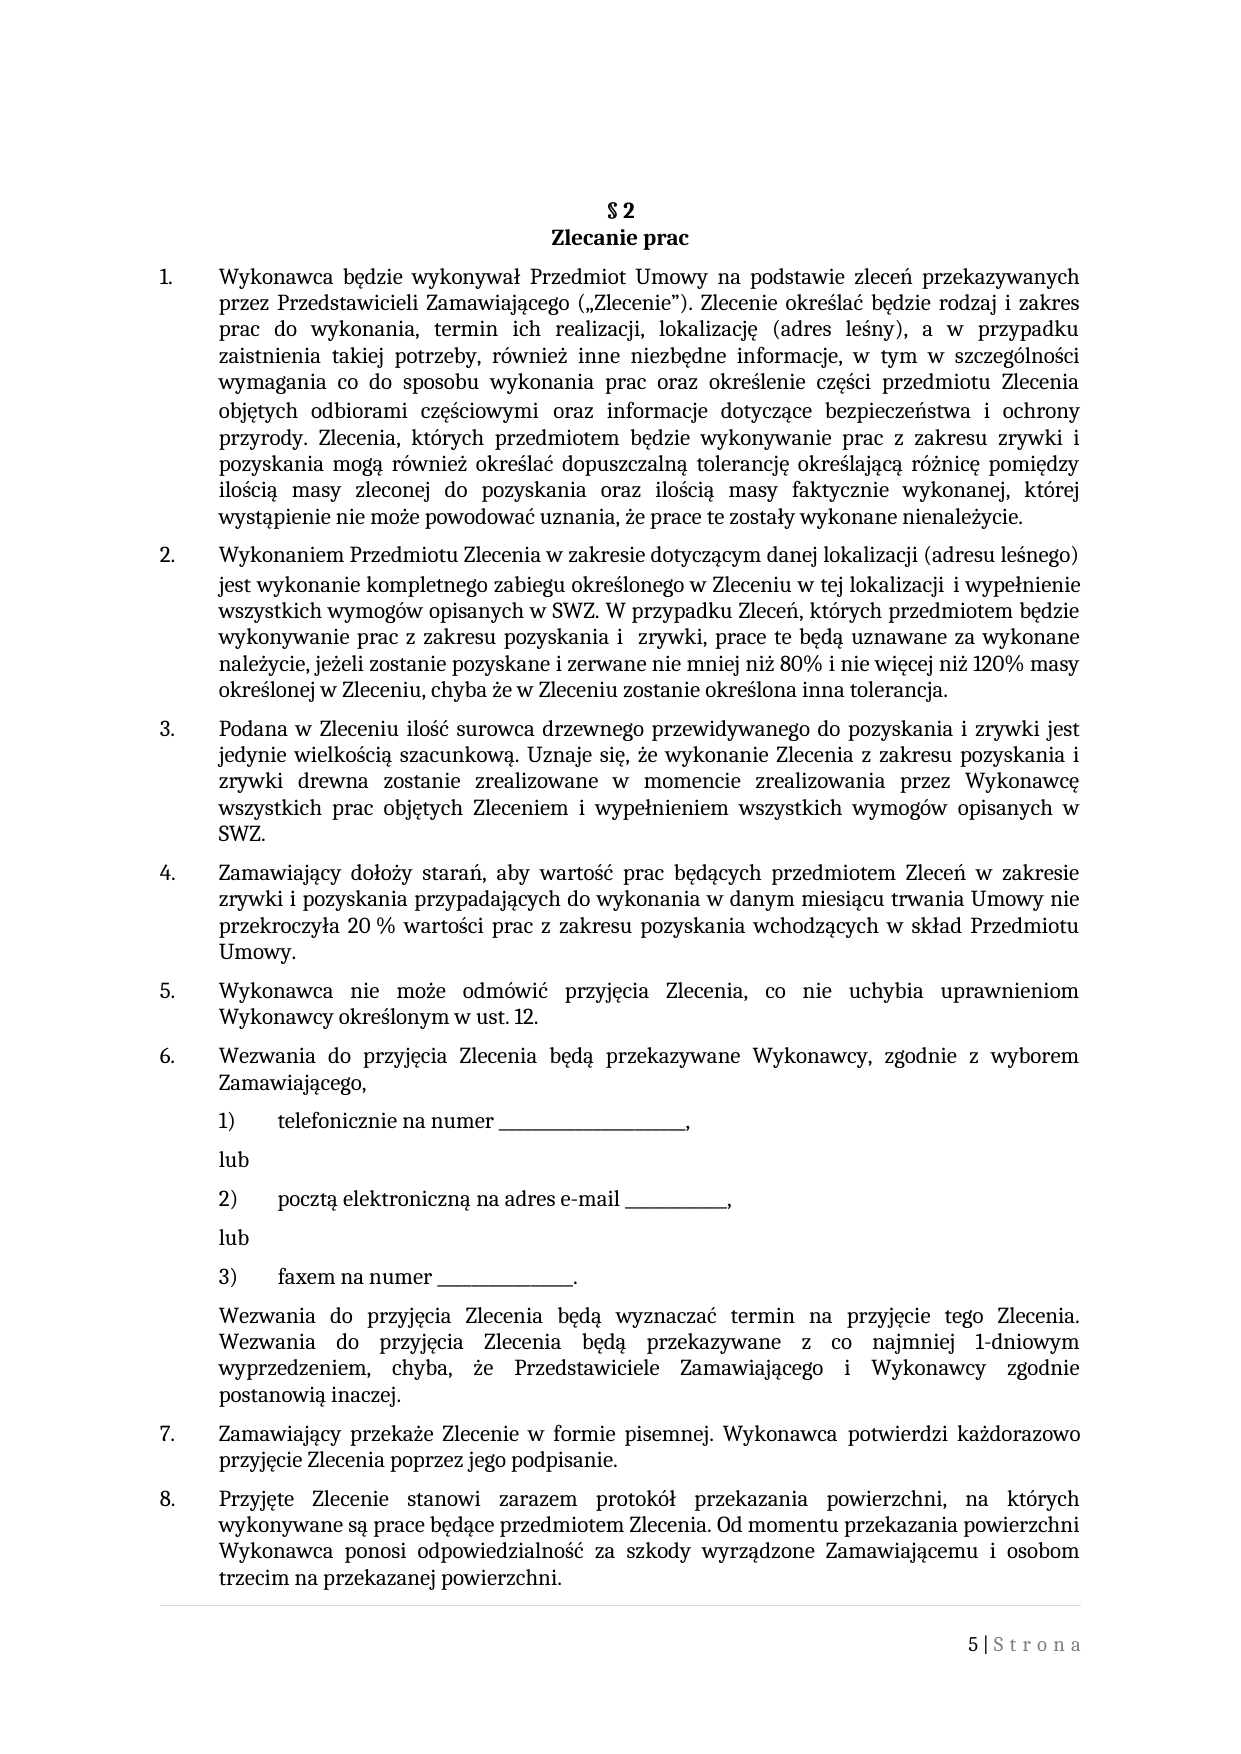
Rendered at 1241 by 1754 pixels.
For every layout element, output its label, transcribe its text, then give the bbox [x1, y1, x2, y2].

text lub [218, 1225, 1081, 1251]
list Podana w Zleceniu ilość surowca drzewnego przewidywanego do pozyskania i zrywki jest jedynie wielkością szacunkową. Uznaje się, że wykonanie Zlecenia z zakresu pozyskania i zrywki drewna zostanie zrealizowane w momencie zrealizowania przez Wykonawcę wszystkich prac objętych Zleceniem i wypełnieniem wszystkich wymogów opisanych w SWZ. [159, 716, 1081, 847]
list Wykonawca nie może odmówić przyjęcia Zlecenia, co nie uchybia uprawnieniom Wykonawcy określonym w ust. 12. [159, 978, 1081, 1031]
text § 2 Zlecanie prac [159, 198, 1081, 251]
list Przyjęte Zlecenie stanowi zarazem protokół przekazania powierzchni, na których wykonywane są prace będące przedmiotem Zlecenia. Od momentu przekazania powierzchni Wykonawca ponosi odpowiedzialność za szkody wyrządzone Zamawiającemu i osobom trzecim na przekazanej powierzchni. [159, 1486, 1081, 1591]
list pocztą elektroniczną na adres e-mail ____________, [218, 1186, 1081, 1212]
list Zamawiający przekaże Zlecenie w formie pisemnej. Wykonawca potwierdzi każdorazowo przyjęcie Zlecenia poprzez jego podpisanie. [159, 1420, 1081, 1473]
list telefonicznie na numer ______________________, [218, 1108, 1081, 1134]
list Zamawiający dołoży starań, aby wartość prac będących przedmiotem Zleceń w zakresie zrywki i pozyskania przypadających do wykonania w danym miesiącu trwania Umowy nie przekroczyła 20 % wartości prac z zakresu pozyskania wchodzących w skład Przedmiotu Umowy. [159, 860, 1081, 965]
list Wezwania do przyjęcia Zlecenia będą przekazywane Wykonawcy, zgodnie z wyborem Zamawiającego, [159, 1043, 1081, 1096]
list Wykonaniem Przedmiotu Zlecenia w zakresie dotyczącym danej lokalizacji (adresu leśnego) jest wykonanie kompletnego zabiegu określonego w Zleceniu w tej lokalizacji i wypełnienie wszystkich wymogów opisanych w SWZ. W przypadku Zleceń, których przedmiotem będzie wykonywanie prac z zakresu pozyskania i zrywki, prace te będą uznawane za wykonane należycie, jeżeli zostanie pozyskane i zerwane nie mniej niż 80% i nie więcej niż 120% masy określonej w Zleceniu, chyba że w Zleceniu zostanie określona inna tolerancja. [159, 542, 1081, 703]
text 3) faxem na numer ________________. [218, 1264, 1081, 1290]
text lub [218, 1147, 1081, 1173]
text Wezwania do przyjęcia Zlecenia będą wyznaczać termin na przyjęcie tego Zlecenia. Wezwania do przyjęcia Zlecenia będą przekazywane z co najmniej 1-dniowym wyprzedzeniem, chyba, że Przedstawiciele Zamawiającego i Wykonawcy zgodnie postanowią inaczej. [218, 1302, 1081, 1408]
list Wykonawca będzie wykonywał Przedmiot Umowy na podstawie zleceń przekazywanych przez Przedstawicieli Zamawiającego („Zlecenie”). Zlecenie określać będzie rodzaj i zakres prac do wykonania, termin ich realizacji, lokalizację (adres leśny), a w przypadku zaistnienia takiej potrzeby, również inne niezbędne informacje, w tym w szczególności wymagania co do sposobu wykonania prac oraz określenie części przedmiotu Zlecenia objętych odbiorami częściowymi oraz informacje dotyczące bezpieczeństwa i ochrony przyrody. Zlecenia, których przedmiotem będzie wykonywanie prac z zakresu zrywki i pozyskania mogą również określać dopuszczalną tolerancję określającą różnicę pomiędzy ilością masy zleconej do pozyskania oraz ilością masy faktycznie wykonanej, której wystąpienie nie może powodować uznania, że prace te zostały wykonane nienależycie. [159, 263, 1081, 530]
